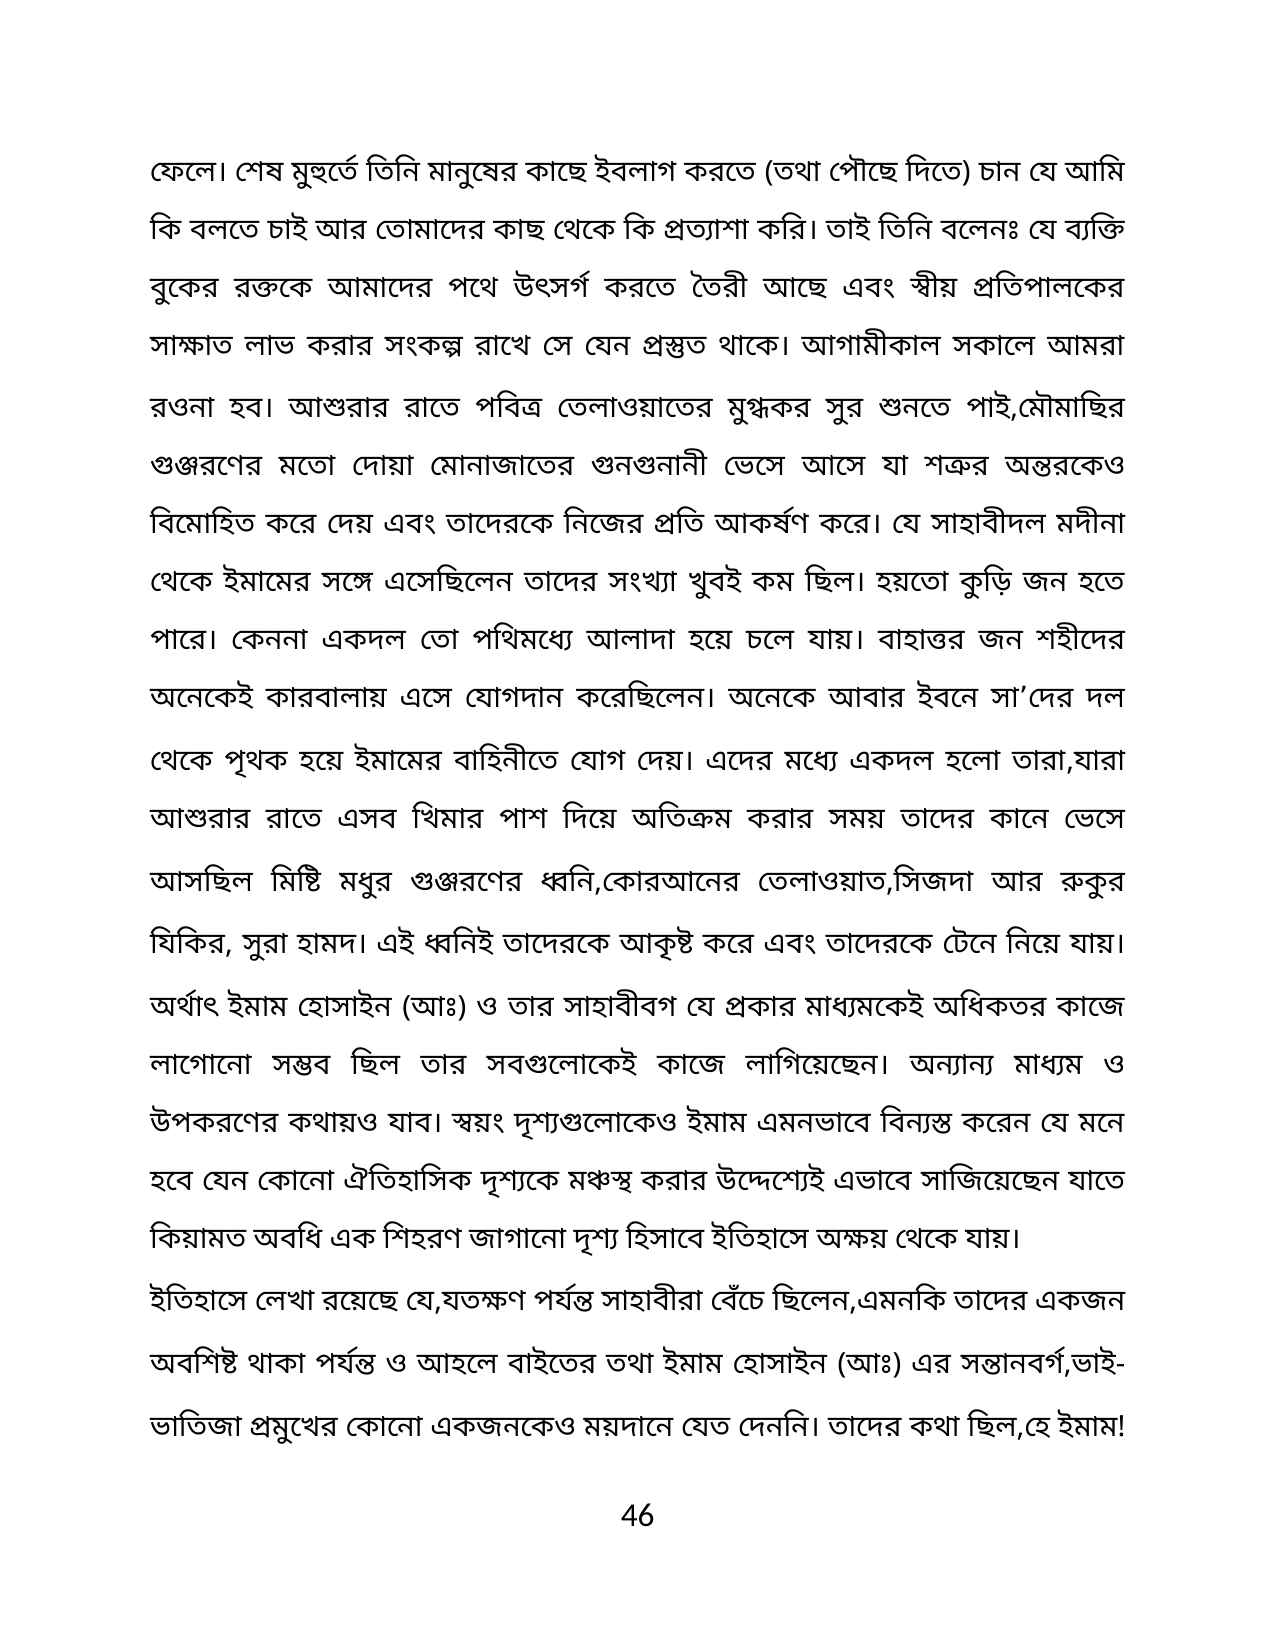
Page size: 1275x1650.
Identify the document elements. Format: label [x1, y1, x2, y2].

text [150, 1279, 1125, 1448]
text [150, 150, 1125, 1260]
